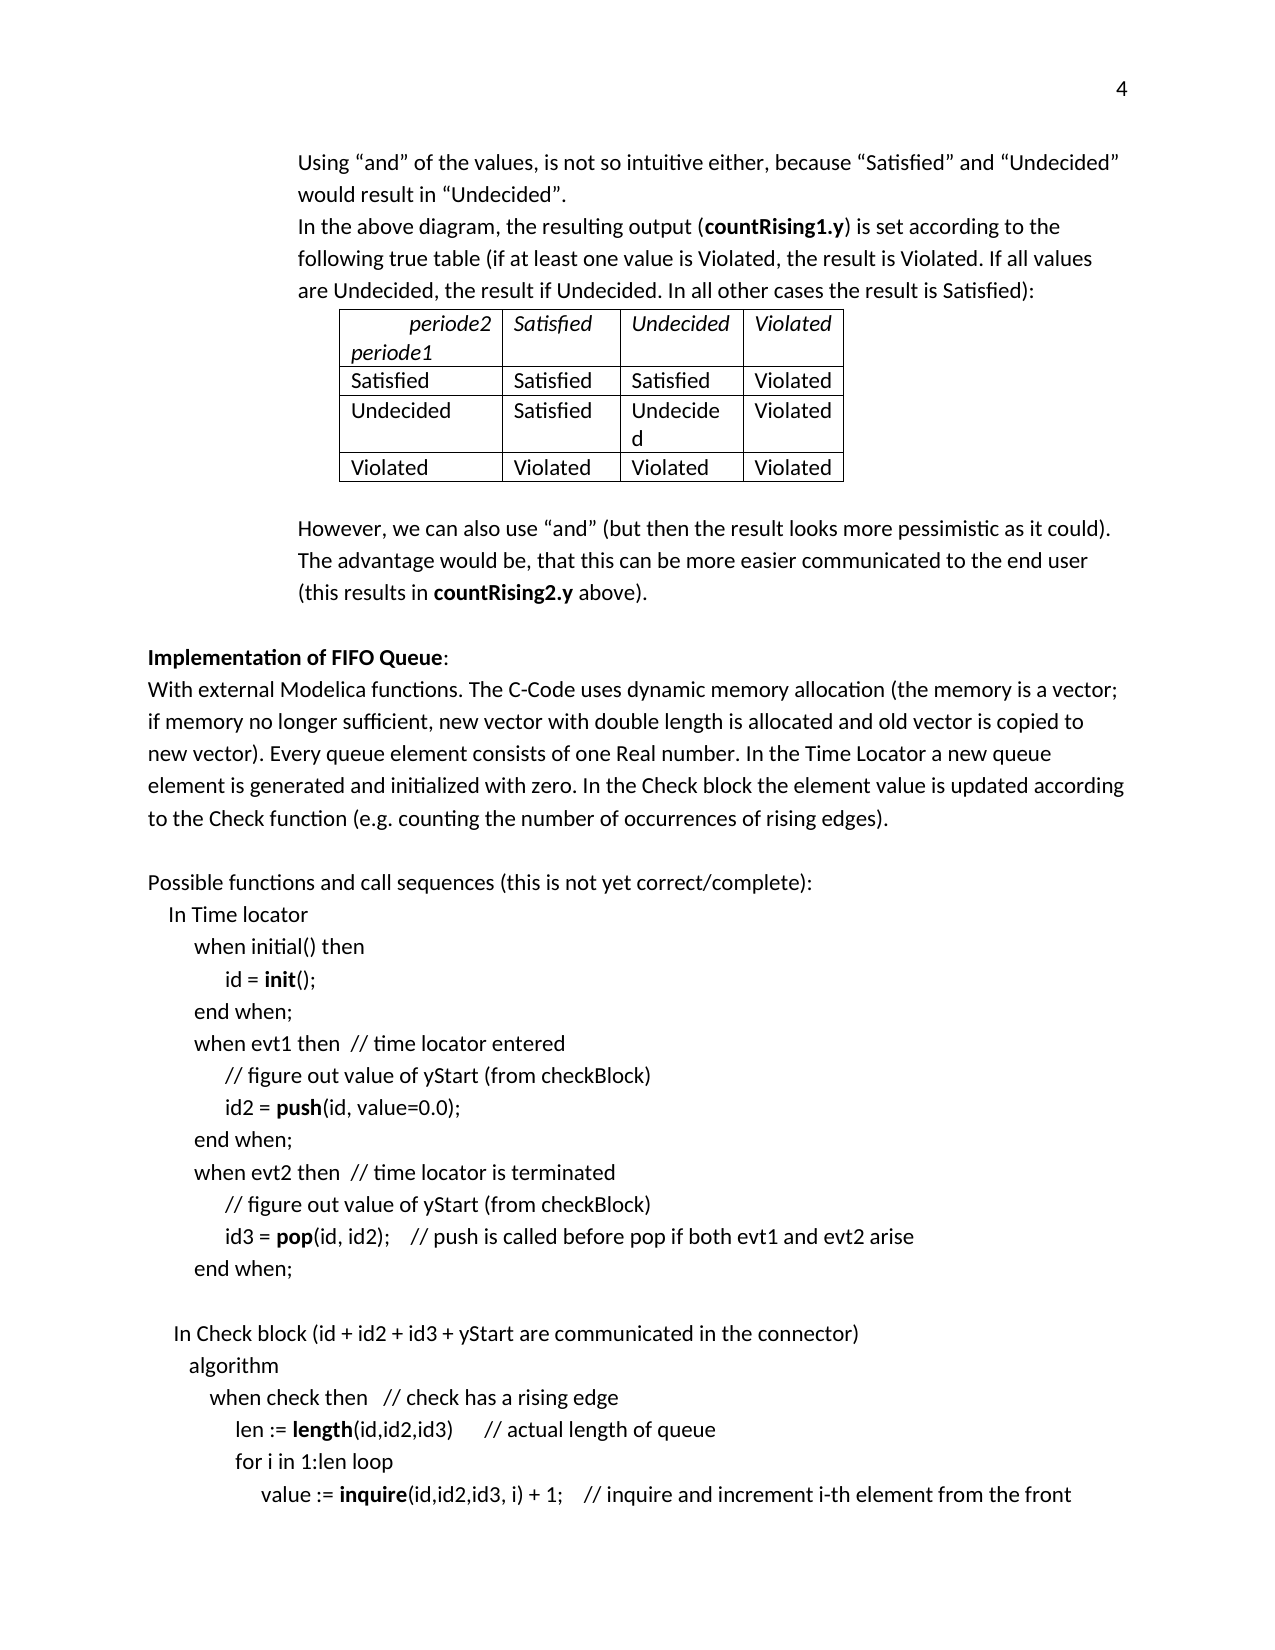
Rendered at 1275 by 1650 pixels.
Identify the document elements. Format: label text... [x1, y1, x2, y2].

table_cell Violated [744, 396, 843, 452]
text Implementation of FIFO Queue: [148, 643, 1127, 671]
text However, we can also use “and” (but then the result looks more pessimistic as it could). The advantage would be, that this can be more easier communicated to the end user (this results in countRising2.y above). [298, 482, 1127, 606]
table_cell Undecided [621, 396, 743, 452]
table_cell Satisfied [621, 367, 743, 395]
table_cell Violated [340, 453, 502, 481]
table_header Satisfied [503, 310, 620, 366]
table_cell Violated [621, 453, 743, 481]
table_cell Undecided [340, 396, 502, 452]
text Possible functions and call sequences (this is not yet correct/complete): [148, 836, 1127, 896]
text In Time locator [148, 900, 1127, 928]
text With external Modelica functions. The C-Code uses dynamic memory allocation (the memory is a vector; if memory no longer sufficient, new vector with double length is allocated and old vector is copied to new vector). Every queue element consists of one Real number. In the Time Locator a new queue element is generated and initialized with zero. In the Check block the element value is updated according to the Check function (e.g. counting the number of occurrences of rising edges). [148, 675, 1127, 832]
table_header Undecided [621, 310, 743, 366]
text when evt2 then // time locator is terminated // figure out value of yStart (from checkBlock) id3 = pop(id, id2); // push is called before pop if both evt1 and evt2 arise end when; [148, 1158, 1127, 1314]
table_cell Satisfied [503, 396, 620, 452]
table_header Violated [744, 310, 843, 366]
table_cell Violated [744, 453, 843, 481]
text when initial() then id = init(); end when; [148, 932, 1127, 1025]
text end when; [148, 1126, 1127, 1154]
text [148, 1319, 1127, 1508]
text when evt1 then // time locator entered // figure out value of yStart (from checkBlock) id2 = push(id, value=0.0); [148, 1029, 1127, 1121]
table_cell Violated [744, 367, 843, 395]
table_header periode2 periode1 [340, 310, 502, 366]
table_cell Satisfied [503, 367, 620, 395]
text Using “and” of the values, is not so intuitive either, because “Satisfied” and “Undecided” would result in “Undecided”. In the above diagram, the resulting output (countRising1.y) is set according to the following true table (if at least one value is Violated, the result is Violated. If all values are Undecided, the result if Undecided. In all other cases the result is Satisfied): [298, 148, 1127, 304]
table_cell Violated [503, 453, 620, 481]
table_cell Satisfied [340, 367, 502, 395]
